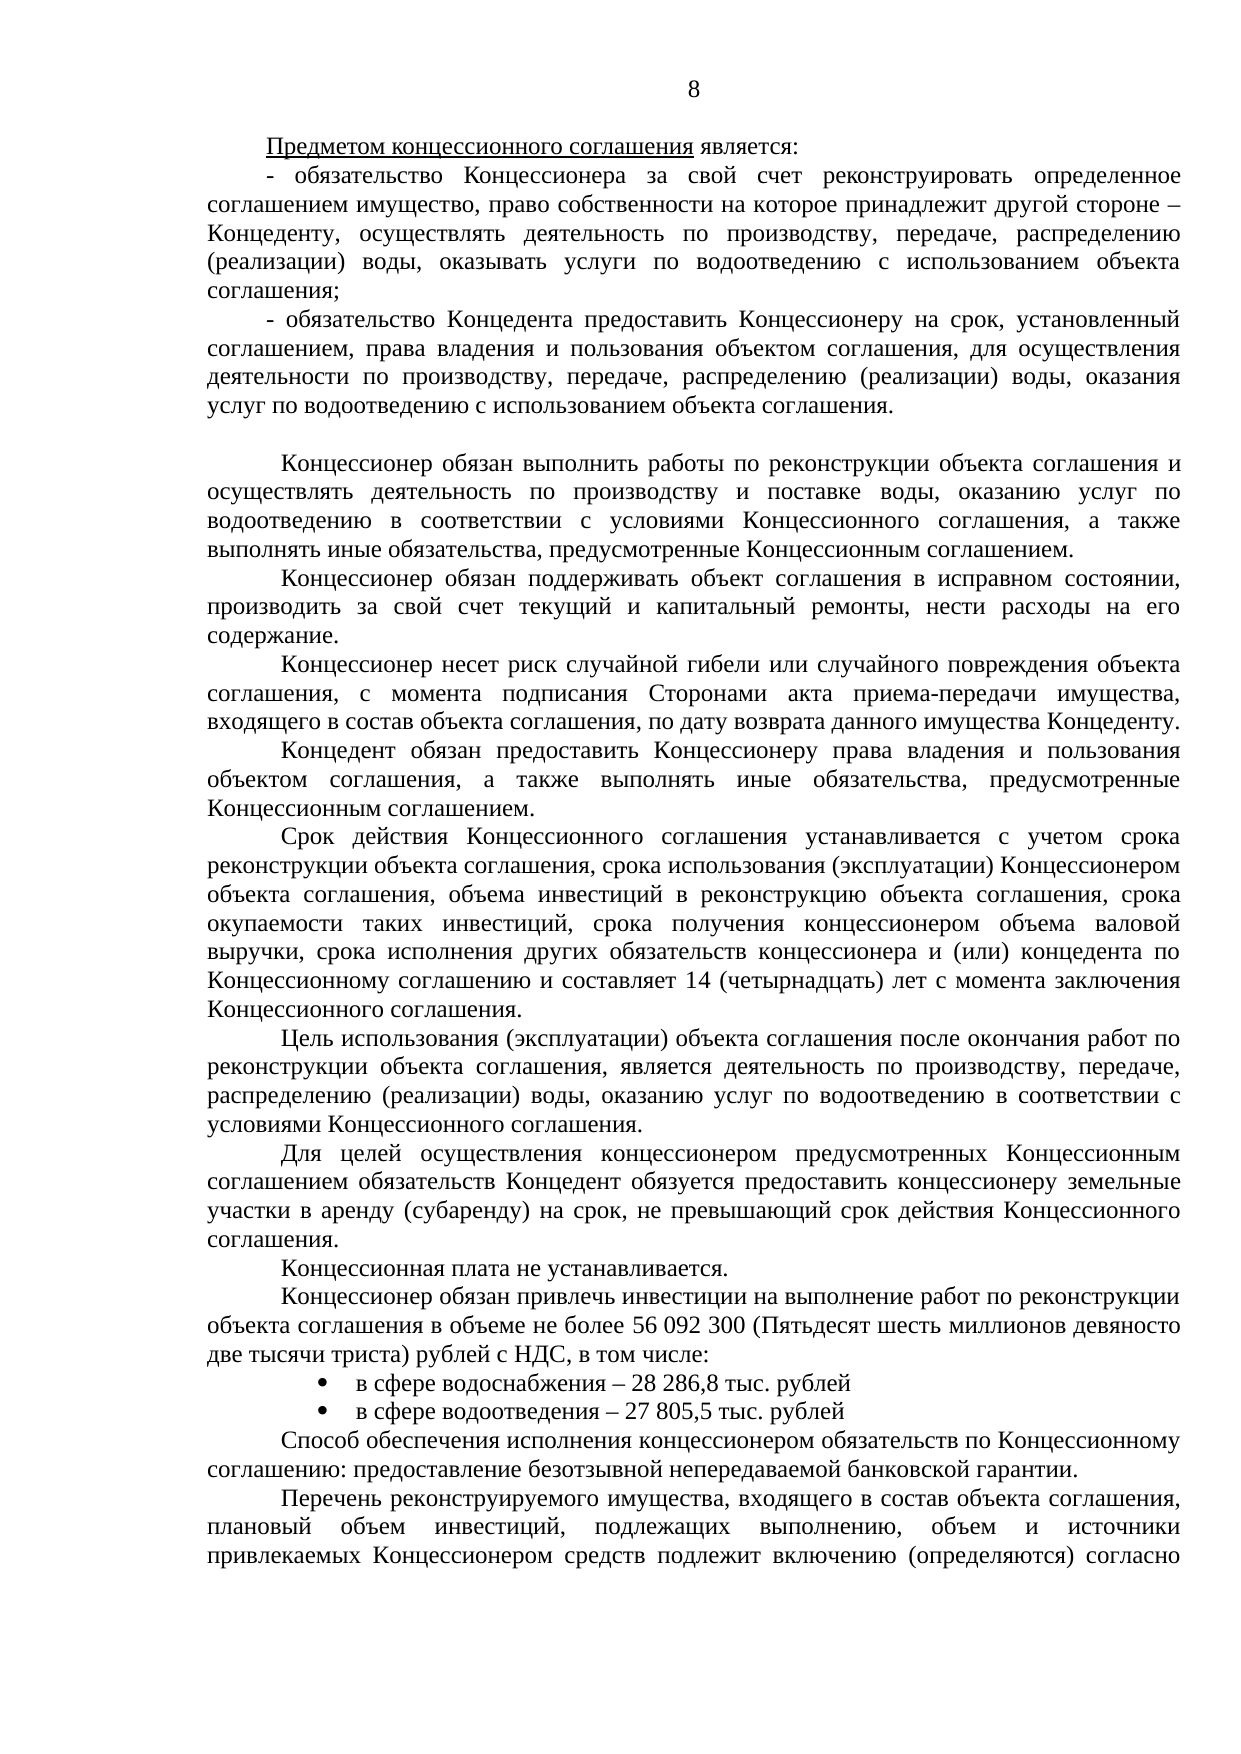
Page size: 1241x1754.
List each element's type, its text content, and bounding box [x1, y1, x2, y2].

text Срок действия Концессионного соглашения устанавливается с учетом срока реконструкции объекта соглашения, срока использования (эксплуатации) Концессионером объекта соглашения, объема инвестиций в реконструкцию объекта соглашения, срока окупаемости таких инвестиций, срока получения концессионером объема валовой выручки, срока исполнения других обязательств концессионера и (или) концедента по Концессионному соглашению и составляет 14 (четырнадцать) лет с момента заключения Концессионного соглашения. [207, 821, 1181, 1023]
list в сфере водоотведения – 27 805,5 тыс. рублей [318, 1396, 1181, 1425]
text - обязательство Концедента предоставить Концессионеру на срок, установленный соглашением, права владения и пользования объектом соглашения, для осуществления деятельности по производству, передаче, распределению (реализации) воды, оказания услуг по водоотведению с использованием объекта соглашения. [207, 304, 1181, 419]
text Цель использования (эксплуатации) объекта соглашения после окончания работ по реконструкции объекта соглашения, является деятельность по производству, передаче, распределению (реализации) воды, оказанию услуг по водоотведению в соответствии с условиями Концессионного соглашения. [207, 1023, 1181, 1138]
text - обязательство Концессионера за свой счет реконструировать определенное соглашением имущество, право собственности на которое принадлежит другой стороне – Концеденту, осуществлять деятельность по производству, передаче, распределению (реализации) воды, оказывать услуги по водоотведению с использованием объекта соглашения; [207, 160, 1181, 304]
text Концедент обязан предоставить Концессионеру права владения и пользования объектом соглашения, а также выполнять иные обязательства, предусмотренные Концессионным соглашением. [207, 735, 1181, 821]
text Предметом концессионного соглашения является: [207, 131, 1181, 160]
text Способ обеспечения исполнения концессионером обязательств по Концессионному соглашению: предоставление безотзывной непередаваемой банковской гарантии. [207, 1425, 1181, 1483]
text Концессионер обязан выполнить работы по реконструкции объекта соглашения и осуществлять деятельность по производству и поставке воды, оказанию услуг по водоотведению в соответствии с условиями Концессионного соглашения, а также выполнять иные обязательства, предусмотренные Концессионным соглашением. [207, 448, 1181, 563]
text Концессионер обязан привлечь инвестиции на выполнение работ по реконструкции объекта соглашения в объеме не более 56 092 300 (Пятьдесят шесть миллионов девяносто две тысячи триста) рублей с НДС, в том числе: [207, 1281, 1181, 1368]
list в сфере водоснабжения – 28 286,8 тыс. рублей [318, 1368, 1181, 1396]
text Концессионер обязан поддерживать объект соглашения в исправном состоянии, производить за свой счет текущий и капитальный ремонты, нести расходы на его содержание. [207, 563, 1181, 649]
text Концессионная плата не устанавливается. [207, 1253, 1181, 1281]
text Концессионер несет риск случайной гибели или случайного повреждения объекта соглашения, с момента подписания Сторонами акта приема-передачи имущества, входящего в состав объекта соглашения, по дату возврата данного имущества Концеденту. [207, 649, 1181, 735]
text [207, 1483, 1181, 1569]
text Для целей осуществления концессионером предусмотренных Концессионным соглашением обязательств Концедент обязуется предоставить концессионеру земельные участки в аренду (субаренду) на срок, не превышающий срок действия Концессионного соглашения. [207, 1138, 1181, 1253]
